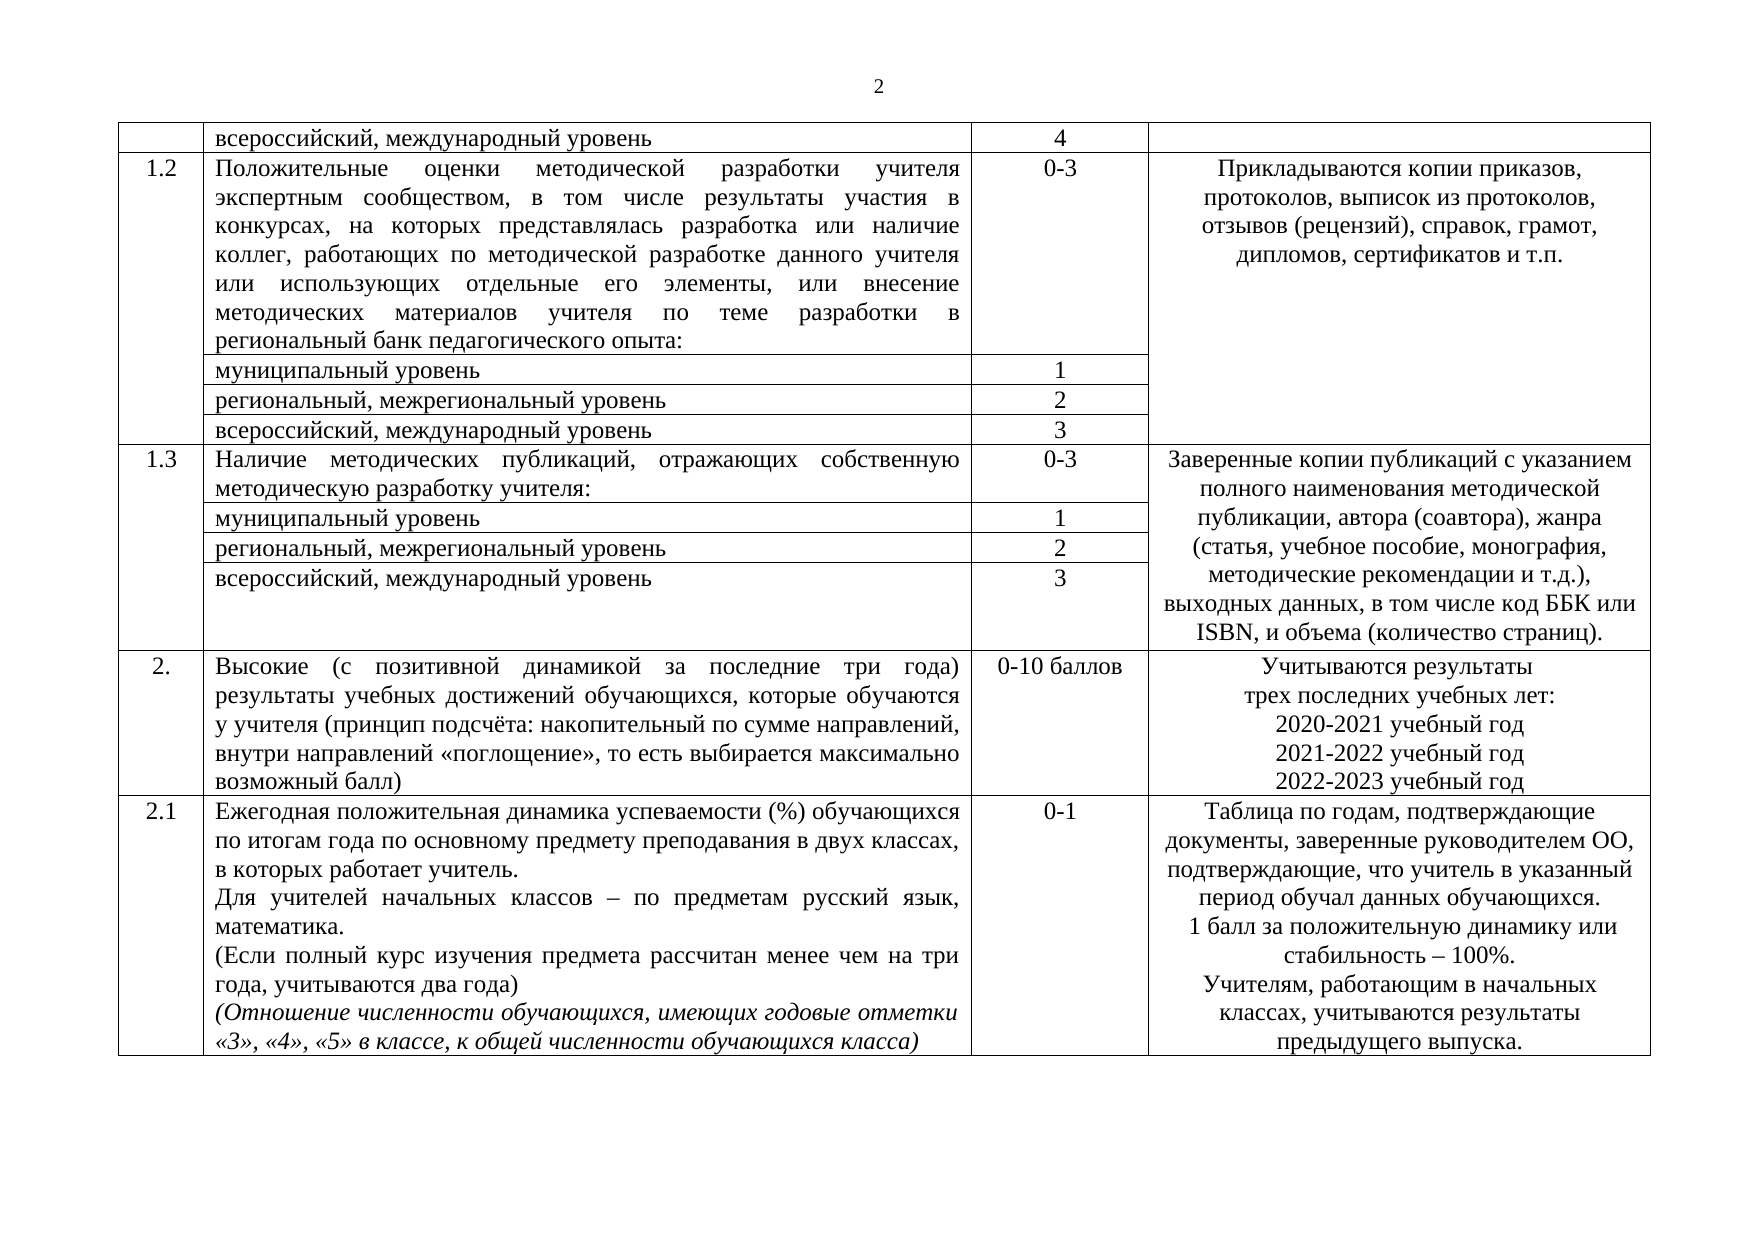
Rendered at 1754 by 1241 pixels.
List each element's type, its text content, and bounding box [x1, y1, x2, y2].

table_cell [1149, 796, 1650, 1055]
table_cell 4 [972, 123, 1148, 152]
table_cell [204, 796, 971, 1055]
table_cell 1.3 [119, 445, 203, 650]
table_cell 2 [972, 385, 1148, 414]
table_cell 1.2 [119, 153, 203, 443]
table_cell 0-10 баллов [972, 651, 1148, 795]
table_cell всероссийский, международный уровень [204, 123, 971, 152]
table_cell 2.1 [119, 796, 203, 1055]
table_cell 3 [972, 563, 1148, 650]
table_cell 0-1 [972, 796, 1148, 1055]
table_cell региональный, межрегиональный уровень [204, 533, 971, 562]
table_cell 0-3 [972, 153, 1148, 354]
table_cell 2. [119, 651, 203, 795]
table_cell 1 [972, 355, 1148, 384]
table_cell 3 [972, 415, 1148, 443]
table_cell Учитываются результаты трех последних учебных лет: 2020-2021 учебный год 2021-2022 учебный год 2022-2023 учебный год [1149, 651, 1650, 795]
table_cell 1 [972, 503, 1148, 532]
table_cell Заверенные копии публикаций с указанием полного наименования методической публикации, автора (соавтора), жанра (статья, учебное пособие, монография, методические рекомендации и т.д.), выходных данных, в том числе код ББК или ISBN, и объема (количество страниц). [1149, 445, 1650, 650]
table_cell Положительные оценки методической разработки учителя экспертным сообществом, в том числе результаты участия в конкурсах, на которых представлялась разработка или наличие коллег, работающих по методической разработке данного учителя или использующих отдельные его элементы, или внесение методических материалов учителя по теме разработки в региональный банк педагогического опыта: [204, 153, 971, 354]
table_cell Наличие методических публикаций, отражающих собственную методическую разработку учителя: [204, 445, 971, 502]
table_cell всероссийский, международный уровень [204, 563, 971, 650]
table_cell 2 [972, 533, 1148, 562]
table_cell муниципальный уровень [204, 355, 971, 384]
table_cell Прикладываются копии приказов, протоколов, выписок из протоколов, отзывов (рецензий), справок, грамот, дипломов, сертификатов и т.п. [1149, 153, 1650, 443]
table_cell муниципальный уровень [204, 503, 971, 532]
table_cell всероссийский, международный уровень [204, 415, 971, 443]
table_cell 0-3 [972, 445, 1148, 502]
table_cell региональный, межрегиональный уровень [204, 385, 971, 414]
table_cell Высокие (с позитивной динамикой за последние три года) результаты учебных достижений обучающихся, которые обучаются у учителя (принцип подсчёта: накопительный по сумме направлений, внутри направлений «поглощение», то есть выбирается максимально возможный балл) [204, 651, 971, 795]
